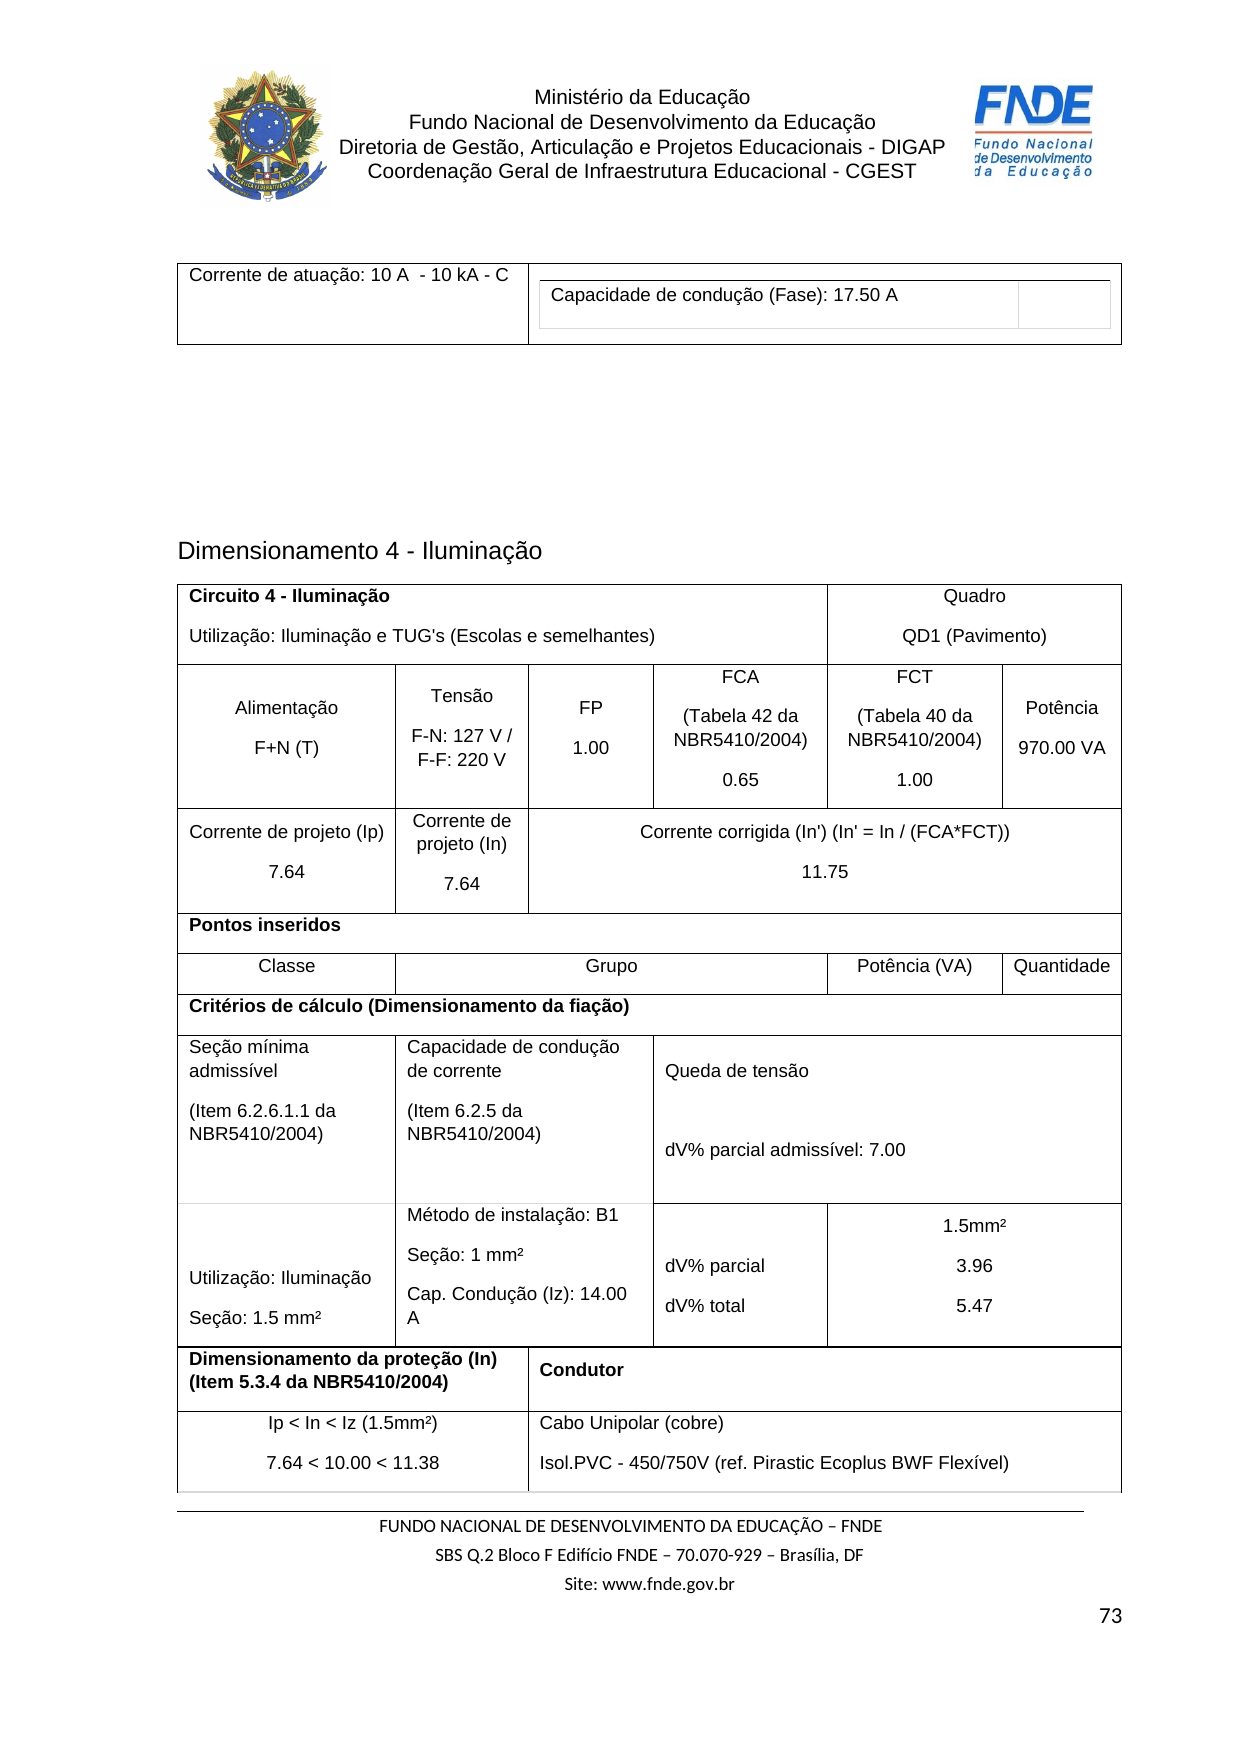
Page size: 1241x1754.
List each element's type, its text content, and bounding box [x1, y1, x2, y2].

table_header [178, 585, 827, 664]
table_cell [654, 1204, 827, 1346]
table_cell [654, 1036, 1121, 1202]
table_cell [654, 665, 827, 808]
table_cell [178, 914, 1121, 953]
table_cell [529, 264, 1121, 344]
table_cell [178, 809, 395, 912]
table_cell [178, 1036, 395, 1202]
picture [974, 78, 1093, 183]
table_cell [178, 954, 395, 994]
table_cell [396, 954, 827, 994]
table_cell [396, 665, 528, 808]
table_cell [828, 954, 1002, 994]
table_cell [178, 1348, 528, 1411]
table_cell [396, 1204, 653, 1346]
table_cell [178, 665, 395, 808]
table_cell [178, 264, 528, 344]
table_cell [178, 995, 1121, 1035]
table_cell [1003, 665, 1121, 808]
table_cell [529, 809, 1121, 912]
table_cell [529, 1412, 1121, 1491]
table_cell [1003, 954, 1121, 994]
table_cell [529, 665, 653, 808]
picture [198, 63, 333, 210]
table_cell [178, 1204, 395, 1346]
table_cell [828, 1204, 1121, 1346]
text Dimensionamento 4 - Iluminação [177, 536, 1122, 564]
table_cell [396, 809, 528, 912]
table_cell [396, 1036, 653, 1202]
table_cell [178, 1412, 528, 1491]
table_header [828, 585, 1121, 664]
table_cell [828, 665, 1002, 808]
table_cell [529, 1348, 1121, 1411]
